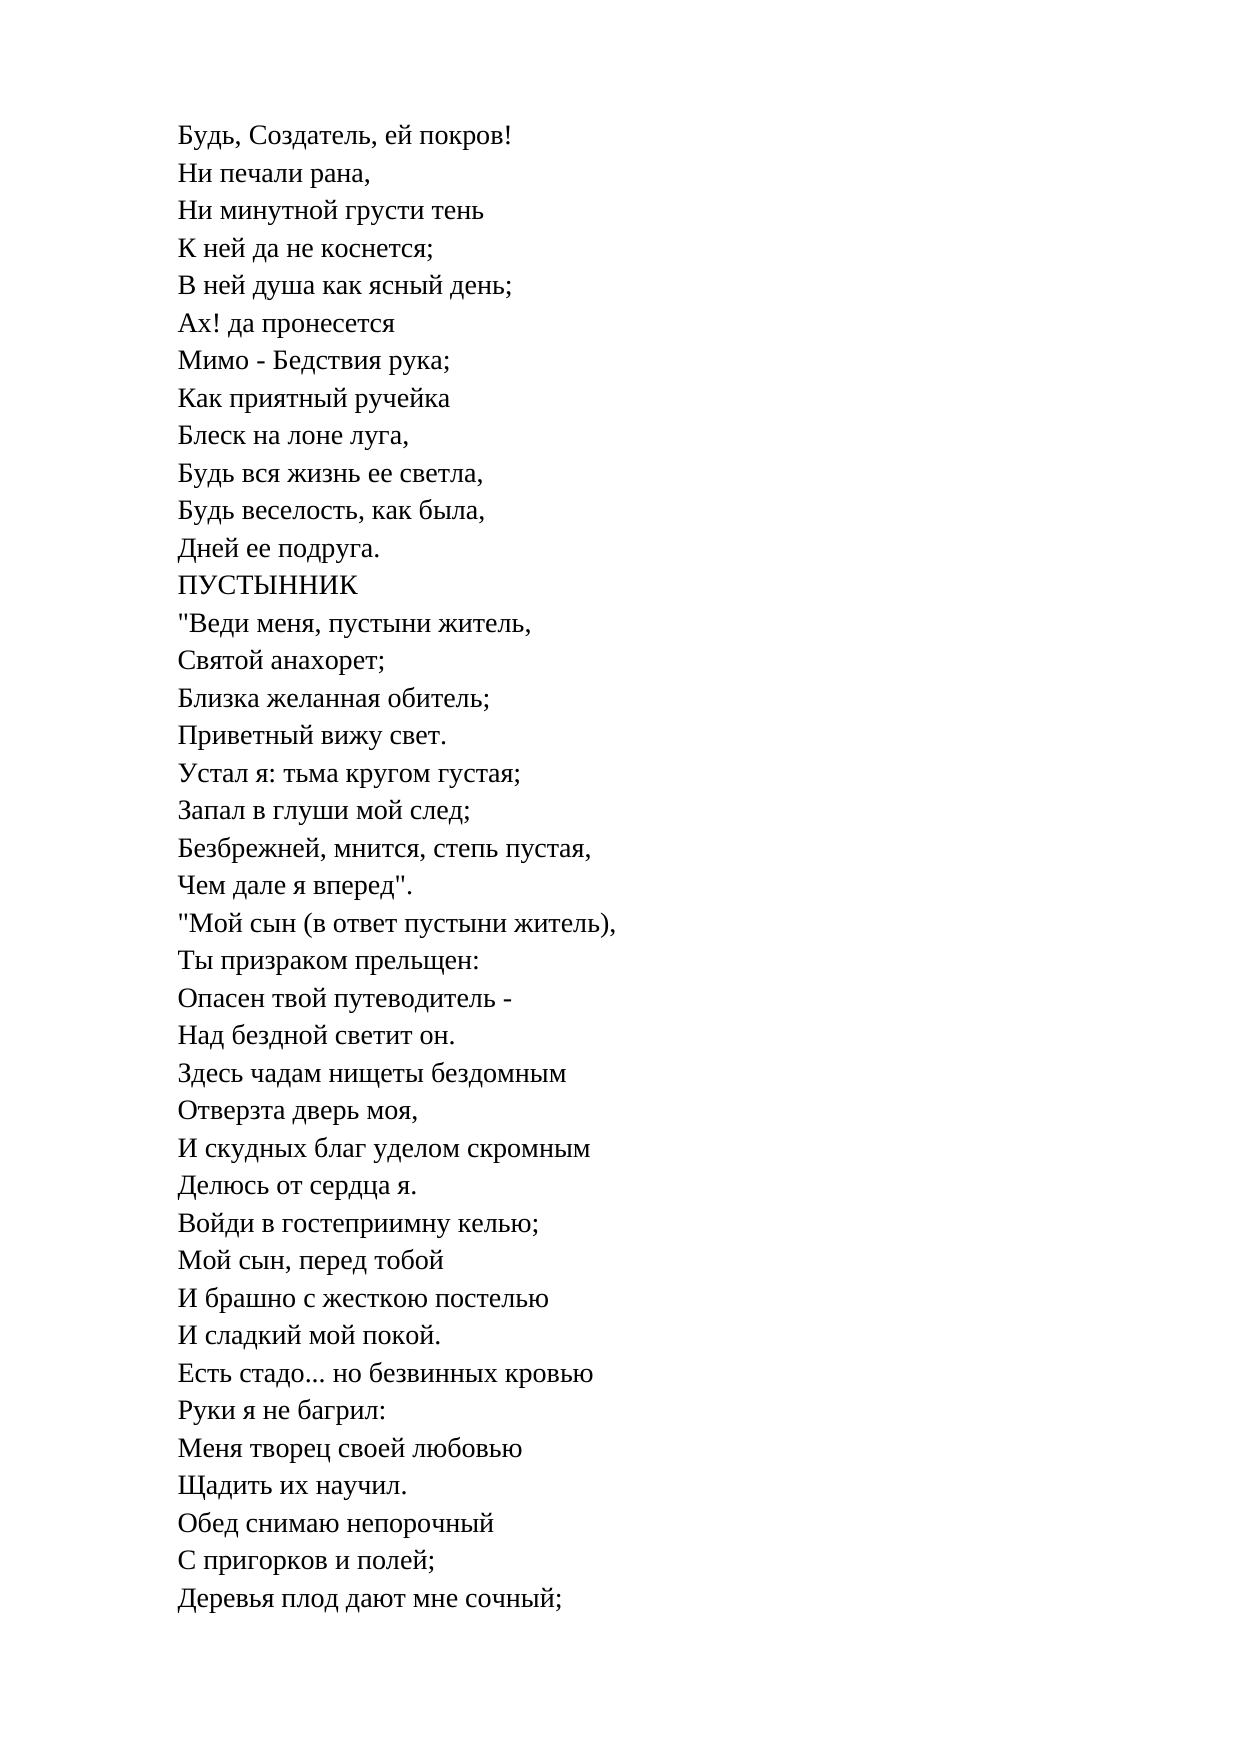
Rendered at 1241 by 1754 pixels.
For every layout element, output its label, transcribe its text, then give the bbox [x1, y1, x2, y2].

text Войди в гостеприимну келью; [177, 1206, 1152, 1238]
text Ни печали рана, [177, 156, 1152, 188]
text Безбрежней, мнится, степь пустая, [177, 831, 1152, 863]
text Ты призраком прельщен: [177, 943, 1152, 976]
text К ней да не коснется; [177, 231, 1152, 263]
text "Мой сын (в ответ пустыни житель), [177, 906, 1152, 938]
text Делюсь от сердца я. [177, 1168, 1152, 1201]
text Близка желанная обитель; [177, 681, 1152, 713]
text В ней душа как ясный день; [177, 268, 1152, 301]
text Будь веселость, как была, [177, 493, 1152, 526]
text Чем дале я вперед". [177, 868, 1152, 901]
text Ни минутной грусти тень [177, 193, 1152, 226]
text И брашно с жесткою постелью [177, 1281, 1152, 1313]
text Будь вся жизнь ее светла, [177, 456, 1152, 488]
text Как приятный ручейка [177, 381, 1152, 413]
text Есть стадо... но безвинных кровью [177, 1356, 1152, 1388]
text Устал я: тьма кругом густая; [177, 756, 1152, 788]
text Ах! да пронесется [177, 306, 1152, 338]
text Запал в глуши мой след; [177, 793, 1152, 826]
text Отверзта дверь моя, [177, 1093, 1152, 1126]
text Руки я не багрил: [177, 1393, 1152, 1426]
text Мой сын, перед тобой [177, 1243, 1152, 1276]
text Дней ее подруга. [177, 531, 1152, 563]
text Здесь чадам нищеты бездомным [177, 1056, 1152, 1088]
text Опасен твой путеводитель - [177, 981, 1152, 1013]
text Обед снимаю непорочный [177, 1506, 1152, 1538]
text Приветный вижу свет. [177, 718, 1152, 751]
text Щадить их научил. [177, 1468, 1152, 1501]
text Над бездной светит он. [177, 1018, 1152, 1051]
text Будь, Создатель, ей покров! [177, 118, 1152, 151]
text Деревья плод дают мне сочный; [177, 1581, 1152, 1613]
text И сладкий мой покой. [177, 1318, 1152, 1351]
text Святой анахорет; [177, 643, 1152, 676]
text Мимо - Бедствия рука; [177, 343, 1152, 376]
text "Веди меня, пустыни житель, [177, 606, 1152, 638]
text С пригорков и полей; [177, 1543, 1152, 1576]
text ПУСТЫННИК [177, 568, 1152, 601]
text Меня творец своей любовью [177, 1431, 1152, 1463]
text Блеск на лоне луга, [177, 418, 1152, 451]
text И скудных благ уделом скромным [177, 1131, 1152, 1163]
